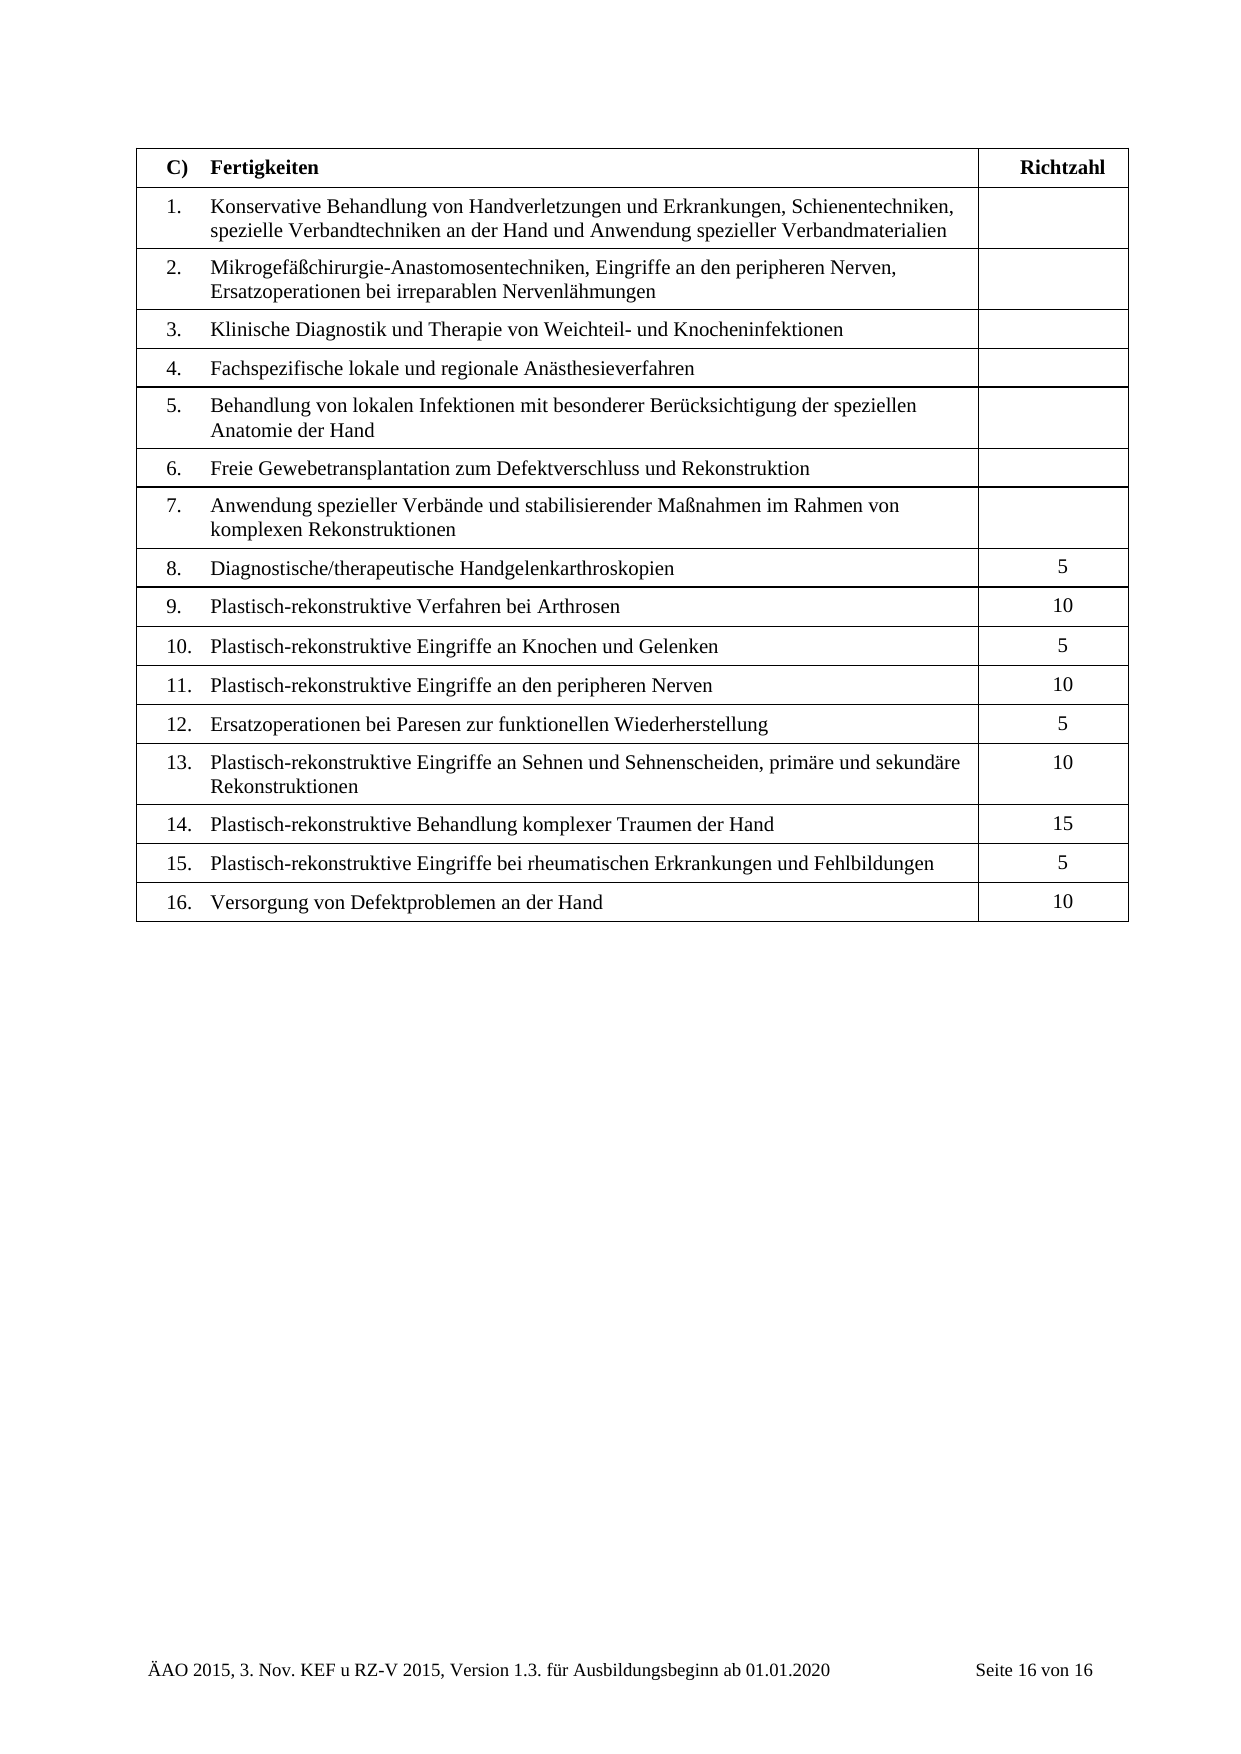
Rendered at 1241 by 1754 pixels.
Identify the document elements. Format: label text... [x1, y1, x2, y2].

table_cell 15 [979, 805, 1128, 843]
table_cell [979, 449, 1128, 486]
table_cell Konservative Behandlung von Handverletzungen und Erkrankungen, Schienentechniken, spezielle Verbandtechniken an der Hand und Anwendung spezieller Verbandmaterialien [137, 188, 978, 248]
table_cell Plastisch-rekonstruktive Eingriffe bei rheumatischen Erkrankungen und Fehlbildungen [137, 844, 978, 882]
table_cell [979, 310, 1128, 348]
table_cell 5 [979, 549, 1128, 586]
table_cell Diagnostische/therapeutische Handgelenkarthroskopien [137, 549, 978, 586]
table_cell 5 [979, 705, 1128, 743]
table_cell Klinische Diagnostik und Therapie von Weichteil- und Knocheninfektionen [137, 310, 978, 348]
table_cell Anwendung spezieller Verbände und stabilisierender Maßnahmen im Rahmen von komplexen Rekonstruktionen [137, 488, 978, 547]
table_cell Ersatzoperationen bei Paresen zur funktionellen Wiederherstellung [137, 705, 978, 743]
table_cell 5 [979, 627, 1128, 664]
table_cell Plastisch-rekonstruktive Behandlung komplexer Traumen der Hand [137, 805, 978, 843]
table_cell 10 [979, 666, 1128, 704]
table_cell 5 [979, 844, 1128, 882]
table_cell Plastisch-rekonstruktive Eingriffe an Knochen und Gelenken [137, 627, 978, 664]
table_cell [979, 488, 1128, 547]
table_cell 10 [979, 588, 1128, 626]
table_cell Behandlung von lokalen Infektionen mit besonderer Berücksichtigung der speziellen Anatomie der Hand [137, 388, 978, 447]
table_cell [979, 388, 1128, 447]
table_cell 10 [979, 883, 1128, 921]
table_cell Plastisch-rekonstruktive Eingriffe an den peripheren Nerven [137, 666, 978, 704]
table_header Richtzahl [979, 149, 1128, 187]
table_cell [979, 249, 1128, 309]
table_cell Plastisch-rekonstruktive Verfahren bei Arthrosen [137, 588, 978, 626]
table_cell 10 [979, 744, 1128, 804]
table_cell [979, 188, 1128, 248]
table_cell Versorgung von Defektproblemen an der Hand [137, 883, 978, 921]
table_cell Plastisch-rekonstruktive Eingriffe an Sehnen und Sehnenscheiden, primäre und sekundäre Rekonstruktionen [137, 744, 978, 804]
table_cell Fachspezifische lokale und regionale Anästhesieverfahren [137, 349, 978, 386]
table_cell [979, 349, 1128, 386]
table_cell Freie Gewebetransplantation zum Defektverschluss und Rekonstruktion [137, 449, 978, 486]
table_cell Mikrogefäßchirurgie-Anastomosentechniken, Eingriffe an den peripheren Nerven, Ersatzoperationen bei irreparablen Nervenlähmungen [137, 249, 978, 309]
table_header C) Fertigkeiten [137, 149, 978, 187]
